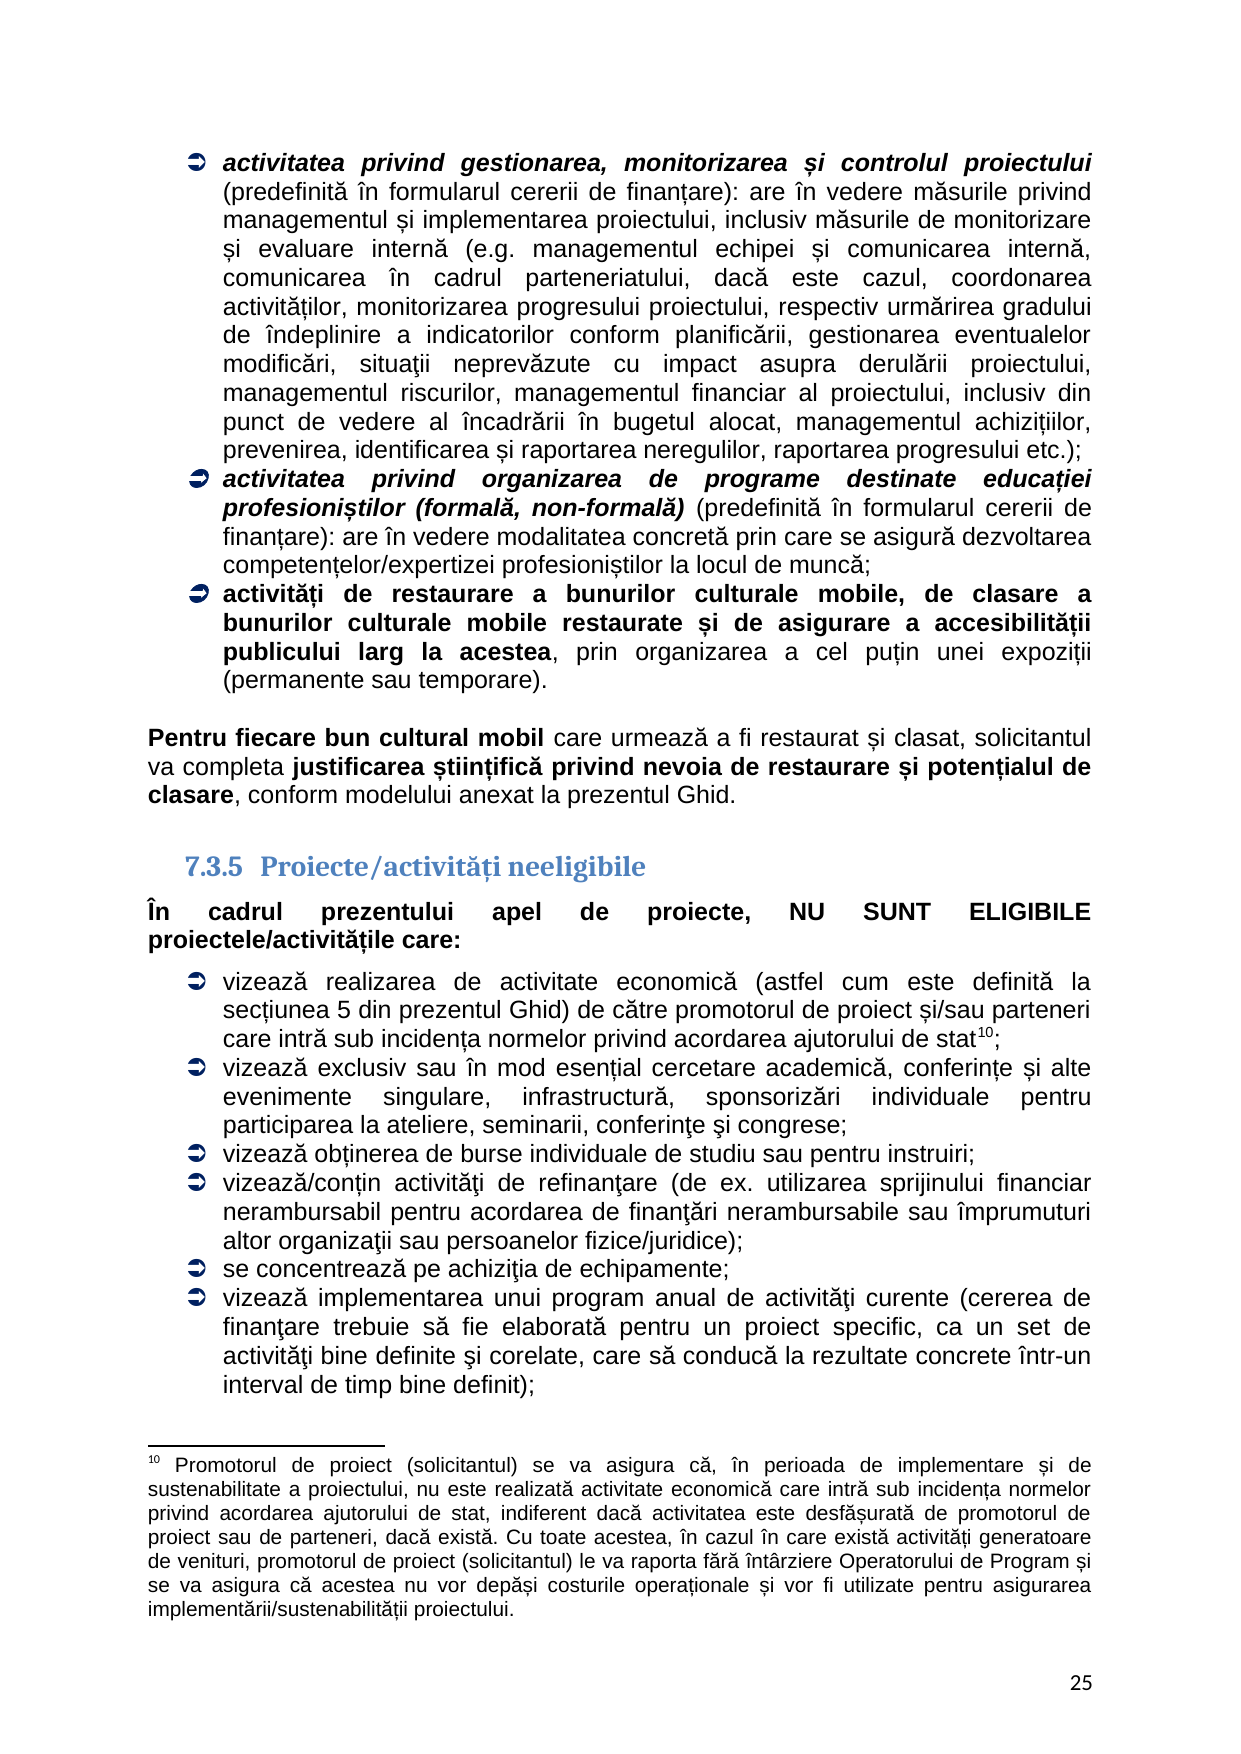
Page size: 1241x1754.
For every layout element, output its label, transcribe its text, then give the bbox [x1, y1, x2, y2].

list vizează realizarea de activitate economică (astfel cum este definită la secțiunea 5 din prezentul Ghid) de către promotorul de proiect și/sau parteneri care intră sub incidența normelor privind acordarea ajutorului de stat; [185, 966, 1093, 1053]
list activitatea privind gestionarea, monitorizarea și controlul proiectului (predefinită în formularul cererii de finanțare): are în vedere măsurile privind managementul și implementarea proiectului, inclusiv măsurile de monitorizare și evaluare internă (e.g. managementul echipei și comunicarea internă, comunicarea în cadrul parteneriatului, dacă este cazul, coordonarea activităților, monitorizarea progresului proiectului, respectiv urmărirea gradului de îndeplinire a indicatorilor conform planificării, gestionarea eventualelor modificări, situaţii neprevăzute cu impact asupra derulării proiectului, managementul riscurilor, managementul financiar al proiectului, inclusiv din punct de vedere al încadrării în bugetul alocat, managementul achizițiilor, prevenirea, identificarea și raportarea neregulilor, raportarea progresului etc.); [185, 148, 1093, 464]
subtitle Proiecte/activități neeligibile [185, 850, 1093, 884]
list vizează implementarea unui program anual de activităţi curente (cererea de finanţare trebuie să fie elaborată pentru un proiect specific, ca un set de activităţi bine definite şi corelate, care să conducă la rezultate concrete într-un interval de timp bine definit); [185, 1283, 1093, 1398]
text În cadrul prezentului apel de proiecte, NU SUNT ELIGIBILE proiectele/activitățile care: [148, 896, 1093, 954]
list vizează obținerea de burse individuale de studiu sau pentru instruiri; [185, 1139, 1093, 1168]
list vizează/conțin activităţi de refinanţare (de ex. utilizarea sprijinului financiar nerambursabil pentru acordarea de finanţări nerambursabile sau împrumuturi altor organizaţii sau persoanelor fizice/juridice); [185, 1168, 1093, 1254]
text Pentru fiecare bun cultural mobil care urmează a fi restaurat și clasat, solicitantul va completa justificarea științifică privind nevoia de restaurare și potențialul de clasare, conform modelului anexat la prezentul Ghid. [148, 723, 1093, 809]
list vizează exclusiv sau în mod esențial cercetare academică, conferințe și alte evenimente singulare, infrastructură, sponsorizări individuale pentru participarea la ateliere, seminarii, conferinţe şi congrese; [185, 1053, 1093, 1139]
list se concentrează pe achiziţia de echipamente; [185, 1254, 1093, 1283]
list activități de restaurare a bunurilor culturale mobile, de clasare a bunurilor culturale mobile restaurate și de asigurare a accesibilității publicului larg la acestea, prin organizarea a cel puțin unei expoziții (permanente sau temporare). [185, 579, 1093, 694]
list activitatea privind organizarea de programe destinate educației profesioniștilor (formală, non-formală) (predefinită în formularul cererii de finanțare): are în vedere modalitatea concretă prin care se asigură dezvoltarea competențelor/expertizei profesioniștilor la locul de muncă; [185, 464, 1093, 579]
